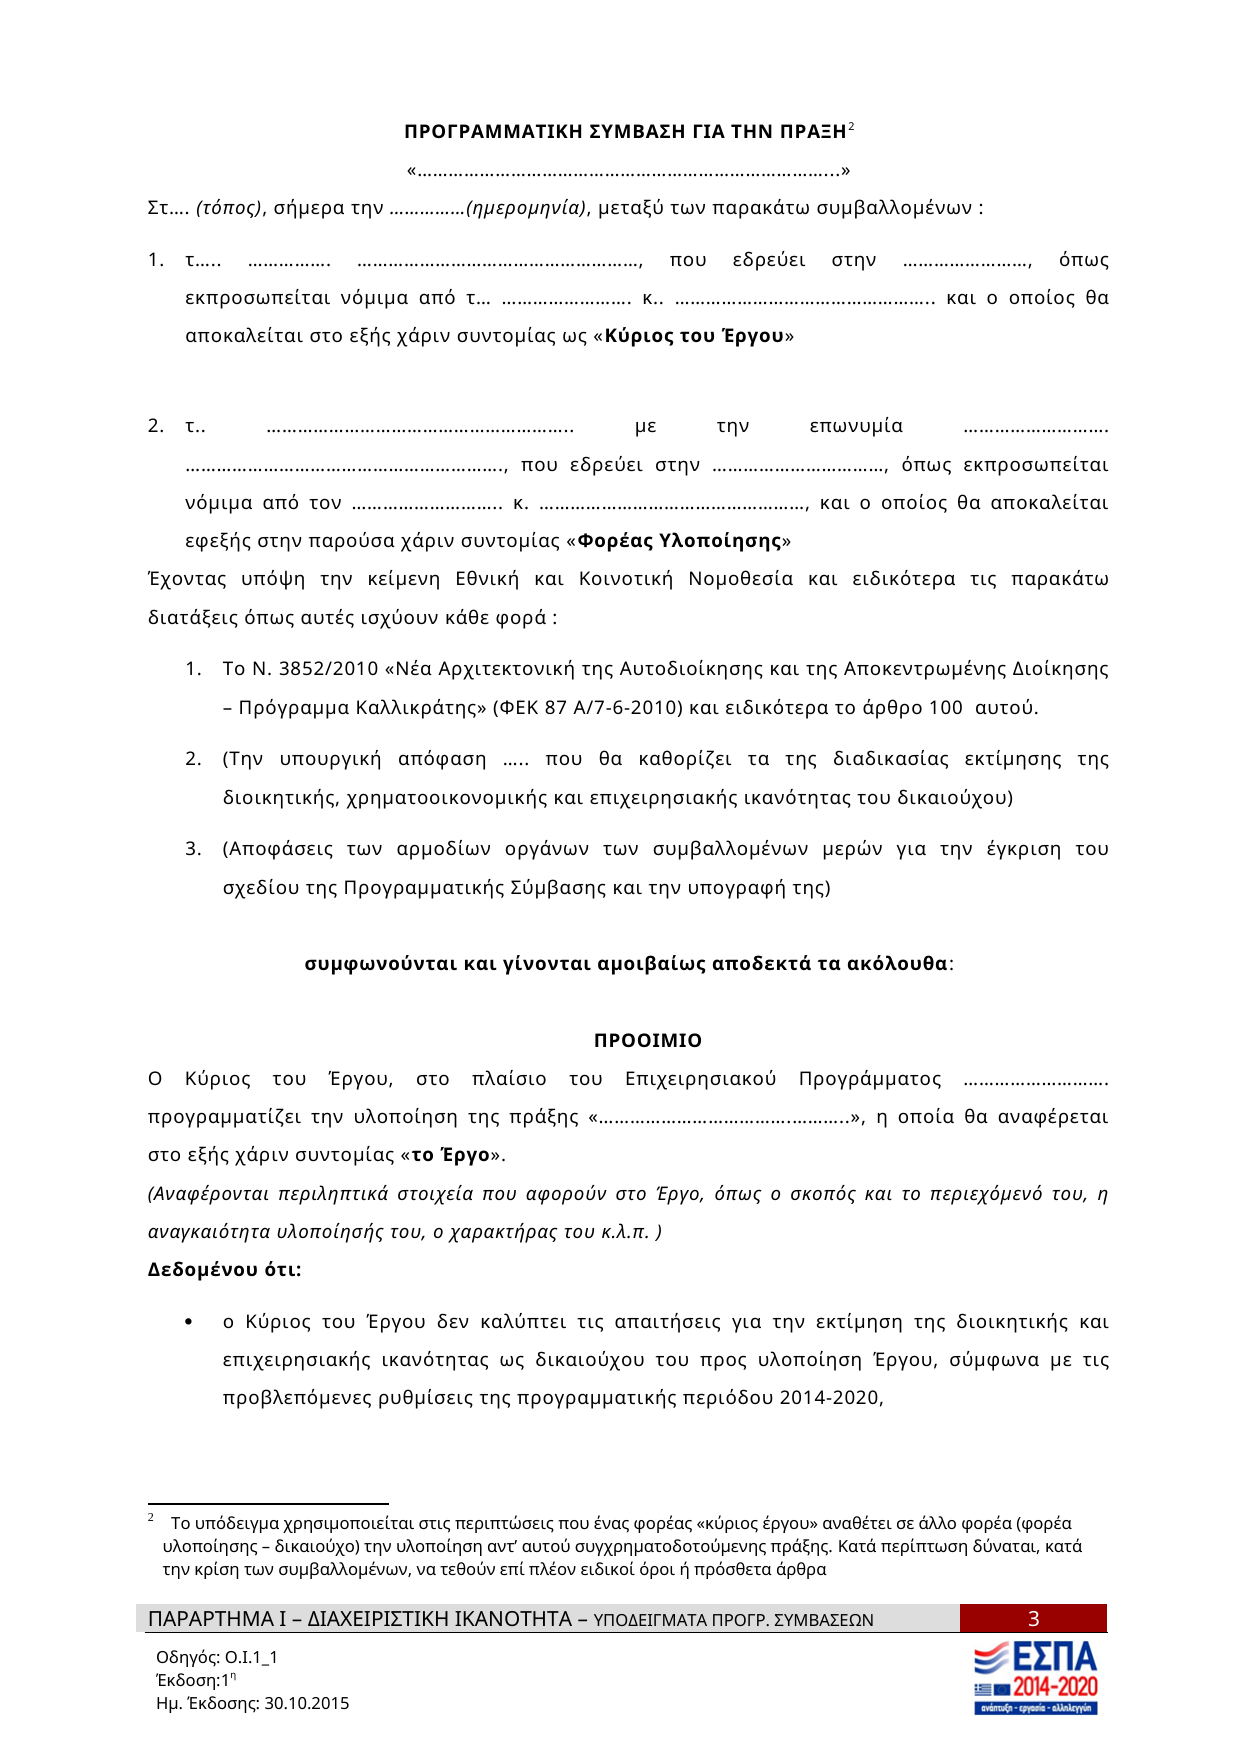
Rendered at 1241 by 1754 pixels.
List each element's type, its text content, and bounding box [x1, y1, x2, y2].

list τ….. ……………. ………………………………………………, που εδρεύει στην ……………………, όπως εκπροσωπείται νόμιμα από τ… ……………………. κ.. ………………………………………….. και ο οποίος θα αποκαλείται στο εξής χάριν συντομίας ως «Κύριος του Έργου» [148, 246, 1110, 348]
text «……………………………………………………………………...» [148, 156, 1110, 182]
text Ο Κύριος του Έργου, στο πλαίσιο του Επιχειρησιακού Προγράμματος ………………………. προγραμματίζει την υλοποίηση της πράξης «……………………………….………..», η οποία θα αναφέρεται στο εξής χάριν συντομίας «το Έργο». [148, 1065, 1110, 1167]
list τ.. ………………………………………………….. με την επωνυμία ………………………. ……………………………………………………., που εδρεύει στην ……………………………, όπως εκπροσωπείται νόμιμα από τον ……………………….. κ. ……………………………………………, και ο οποίος θα αποκαλείται εφεξής στην παρούσα χάριν συντομίας «Φορέας Υλοποίησης» [148, 413, 1110, 553]
picture [971, 1639, 1101, 1717]
text συμφωνούνται και γίνονται αμοιβαίως αποδεκτά τα ακόλουθα: [148, 950, 1110, 976]
text Έχοντας υπόψη την κείμενη Εθνική και Κοινοτική Νομοθεσία και ειδικότερα τις παρακάτω διατάξεις όπως αυτές ισχύουν κάθε φορά : [148, 566, 1110, 629]
text ΠΡΟΟΙΜΙΟ [185, 1027, 1110, 1052]
text Δεδομένου ότι: [148, 1256, 1110, 1282]
list Το Ν. 3852/2010 «Νέα Αρχιτεκτονική της Αυτοδιοίκησης και της Αποκεντρωμένης Διοίκησης – Πρόγραμμα Καλλικράτης» (ΦΕΚ 87 Α/7-6-2010) και ειδικότερα το άρθρο 100 αυτού. [185, 656, 1110, 719]
list ο Κύριος του Έργου δεν καλύπτει τις απαιτήσεις για την εκτίμηση της διοικητικής και επιχειρησιακής ικανότητας ως δικαιούχου του προς υλοποίηση Έργου, σύμφωνα με τις προβλεπόμενες ρυθμίσεις της προγραμματικής περιόδου 2014-2020, [185, 1308, 1110, 1410]
text ΠΡΟΓΡΑΜΜΑΤΙΚΗ ΣΥΜΒΑΣΗ ΓΙΑ ΤΗΝ ΠΡΑΞΗ [148, 118, 1110, 144]
list (Tην υπουργική απόφαση ….. που θα καθορίζει τα της διαδικασίας εκτίμησης της διοικητικής, χρηματοοικονομικής και επιχειρησιακής ικανότητας του δικαιούχου) [185, 746, 1110, 809]
text (Αναφέρονται περιληπτικά στοιχεία που αφορούν στο Έργο, όπως ο σκοπός και το περιεχόμενό του, η αναγκαιότητα υλοποίησής του, ο χαρακτήρας του κ.λ.π. ) [148, 1180, 1110, 1243]
text Στ…. (τόπος), σήμερα την ……………(ημερομηνία), μεταξύ των παρακάτω συμβαλλομένων : [148, 194, 1110, 220]
list (Αποφάσεις των αρμοδίων οργάνων των συμβαλλομένων μερών για την έγκριση του σχεδίου της Προγραμματικής Σύμβασης και την υπογραφή της) [185, 836, 1110, 899]
